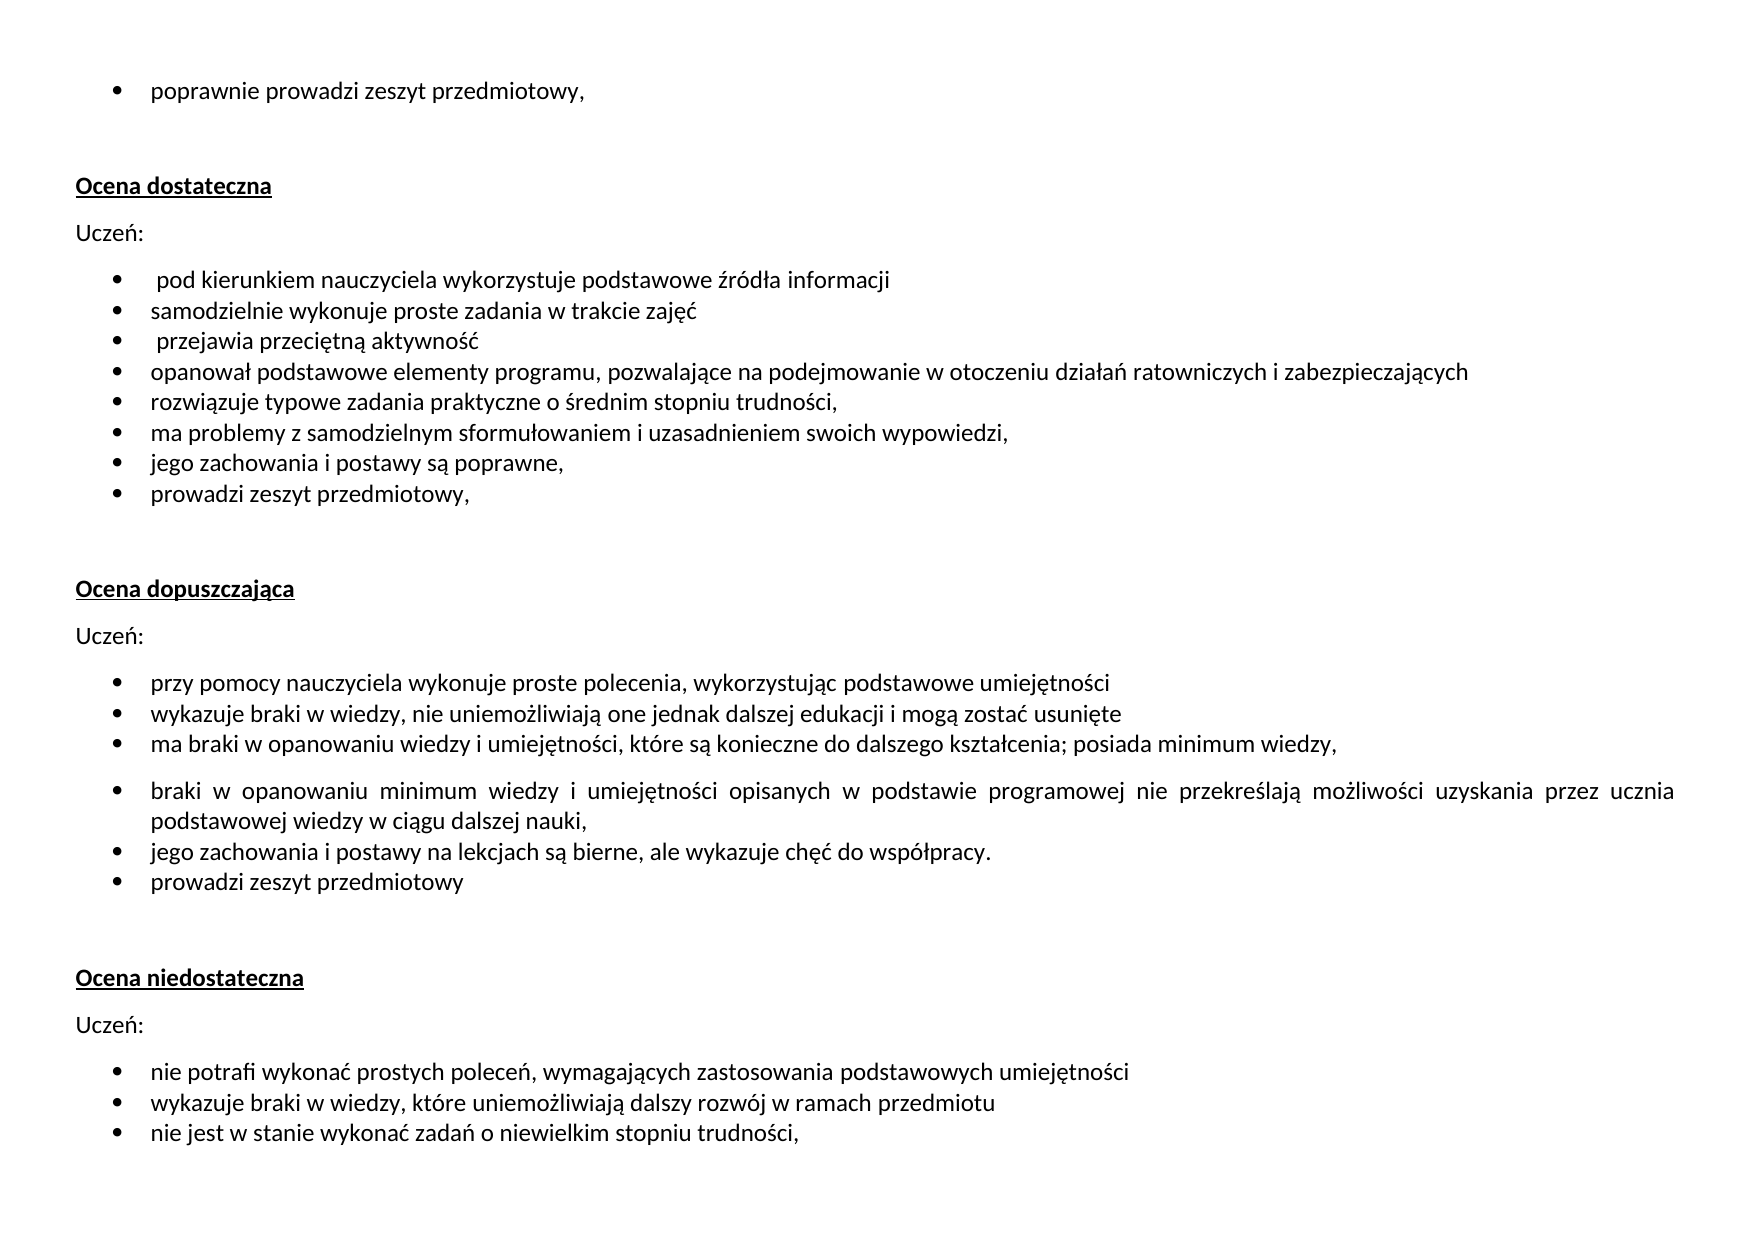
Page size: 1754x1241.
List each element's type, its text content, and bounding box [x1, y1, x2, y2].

list braki w opanowaniu minimum wiedzy i umiejętności opisanych w podstawie programowej nie przekreślają możliwości uzyskania przez ucznia podstawowej wiedzy w ciągu dalszej nauki, [113, 776, 1677, 836]
text Ocena niedostateczna [75, 962, 1679, 992]
list nie jest w stanie wykonać zadań o niewielkim stopniu trudności, [113, 1117, 1679, 1148]
list samodzielnie wykonuje proste zadania w trakcie zajęć [113, 295, 1679, 325]
list ma problemy z samodzielnym sformułowaniem i uzasadnieniem swoich wypowiedzi, [113, 417, 1679, 447]
list pod kierunkiem nauczyciela wykorzystuje podstawowe źródła informacji [113, 264, 1679, 295]
list poprawnie prowadzi zeszyt przedmiotowy, [113, 75, 1679, 106]
text Uczeń: [75, 1009, 1679, 1039]
text Uczeń: [75, 620, 1679, 651]
list wykazuje braki w wiedzy, nie uniemożliwiają one jednak dalszej edukacji i mogą zostać usunięte [113, 698, 1679, 728]
list przejawia przeciętną aktywność [113, 325, 1679, 356]
list jego zachowania i postawy na lekcjach są bierne, ale wykazuje chęć do współpracy. [113, 836, 1679, 866]
list nie potrafi wykonać prostych poleceń, wymagających zastosowania podstawowych umiejętności [113, 1056, 1679, 1087]
list wykazuje braki w wiedzy, które uniemożliwiają dalszy rozwój w ramach przedmiotu [113, 1087, 1679, 1117]
list opanował podstawowe elementy programu, pozwalające na podejmowanie w otoczeniu działań ratowniczych i zabezpieczających [113, 356, 1679, 386]
list przy pomocy nauczyciela wykonuje proste polecenia, wykorzystując podstawowe umiejętności [113, 667, 1679, 698]
list ma braki w opanowaniu wiedzy i umiejętności, które są konieczne do dalszego kształcenia; posiada minimum wiedzy, [113, 728, 1677, 758]
list jego zachowania i postawy są poprawne, [113, 447, 1679, 478]
text Uczeń: [75, 217, 1679, 248]
list prowadzi zeszyt przedmiotowy, [113, 478, 1679, 508]
text Ocena dopuszczająca [75, 573, 1679, 603]
text Ocena dostateczna [75, 170, 1679, 200]
list prowadzi zeszyt przedmiotowy [113, 866, 1679, 897]
list rozwiązuje typowe zadania praktyczne o średnim stopniu trudności, [113, 386, 1679, 417]
